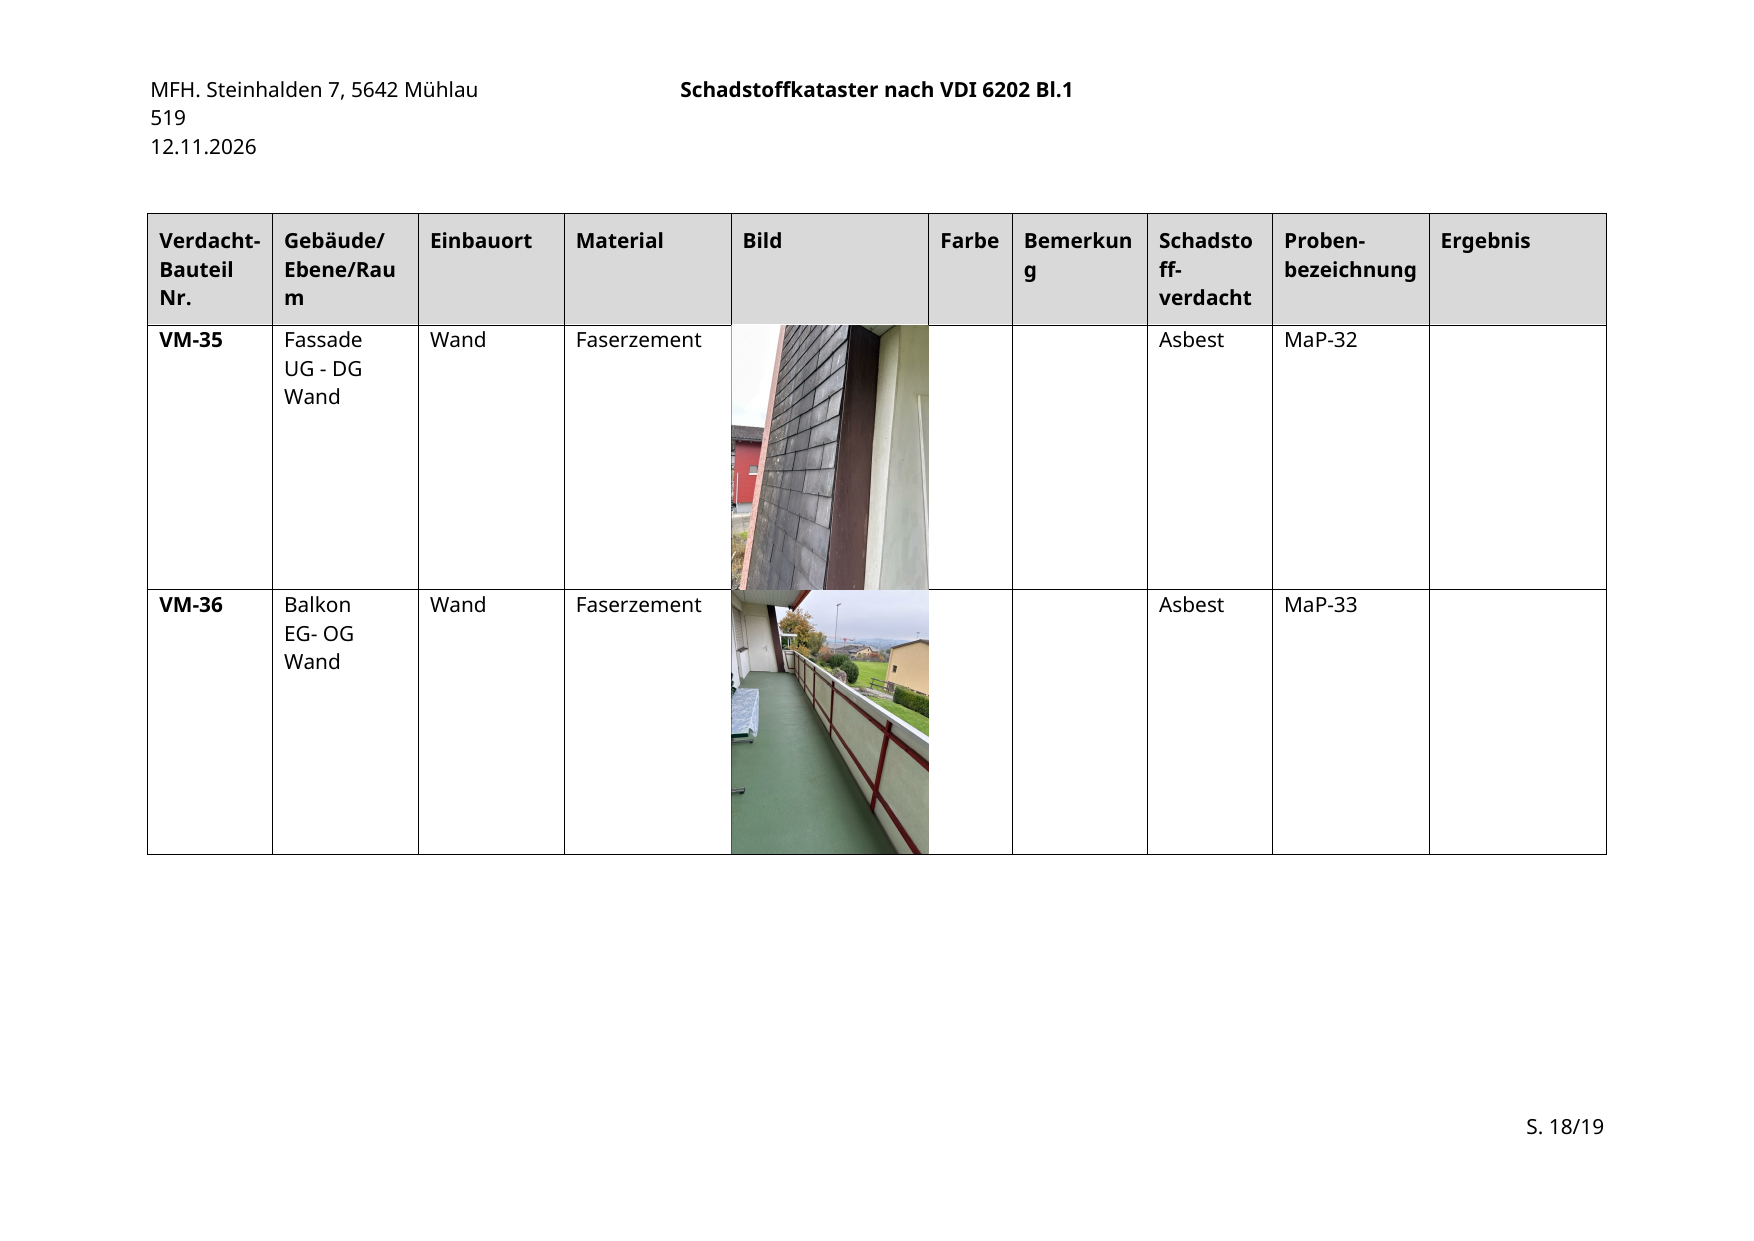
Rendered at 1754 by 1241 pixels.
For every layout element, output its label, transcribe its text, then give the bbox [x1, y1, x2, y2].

table_cell MaP-32 [1273, 326, 1429, 589]
table_cell VM-36 [148, 590, 272, 854]
table_cell [1013, 326, 1147, 589]
table_cell Fassade UG - DG Wand [273, 326, 418, 589]
table_cell MaP-33 [1273, 590, 1429, 854]
table_header Gebäude/ Ebene/Raum [273, 214, 418, 324]
table_cell Wand [419, 590, 564, 854]
table_cell [929, 590, 1012, 854]
table_cell Faserzement [565, 326, 731, 589]
table_header Ergebnis [1430, 214, 1606, 324]
table_cell [1430, 590, 1606, 854]
picture [731, 325, 929, 854]
table_header Bemerkung [1013, 214, 1147, 324]
table_header Schadstoff-verdacht [1148, 214, 1272, 324]
table_cell Asbest [1148, 590, 1272, 854]
table_header Proben-bezeichnung [1273, 214, 1429, 324]
table_cell [929, 326, 1012, 589]
table_cell Wand [419, 326, 564, 589]
table_cell VM-35 [148, 326, 272, 589]
table_header Einbauort [419, 214, 564, 324]
table_cell Asbest [1148, 326, 1272, 589]
table_cell [1013, 590, 1147, 854]
table_cell Balkon EG- OG Wand [273, 590, 418, 854]
table_header Bild [732, 214, 928, 324]
table_header Verdacht-Bauteil Nr. [148, 214, 272, 324]
table_cell Faserzement [565, 590, 731, 854]
table_header Material [565, 214, 731, 324]
table_header Farbe [929, 214, 1012, 324]
table_cell [1430, 326, 1606, 589]
